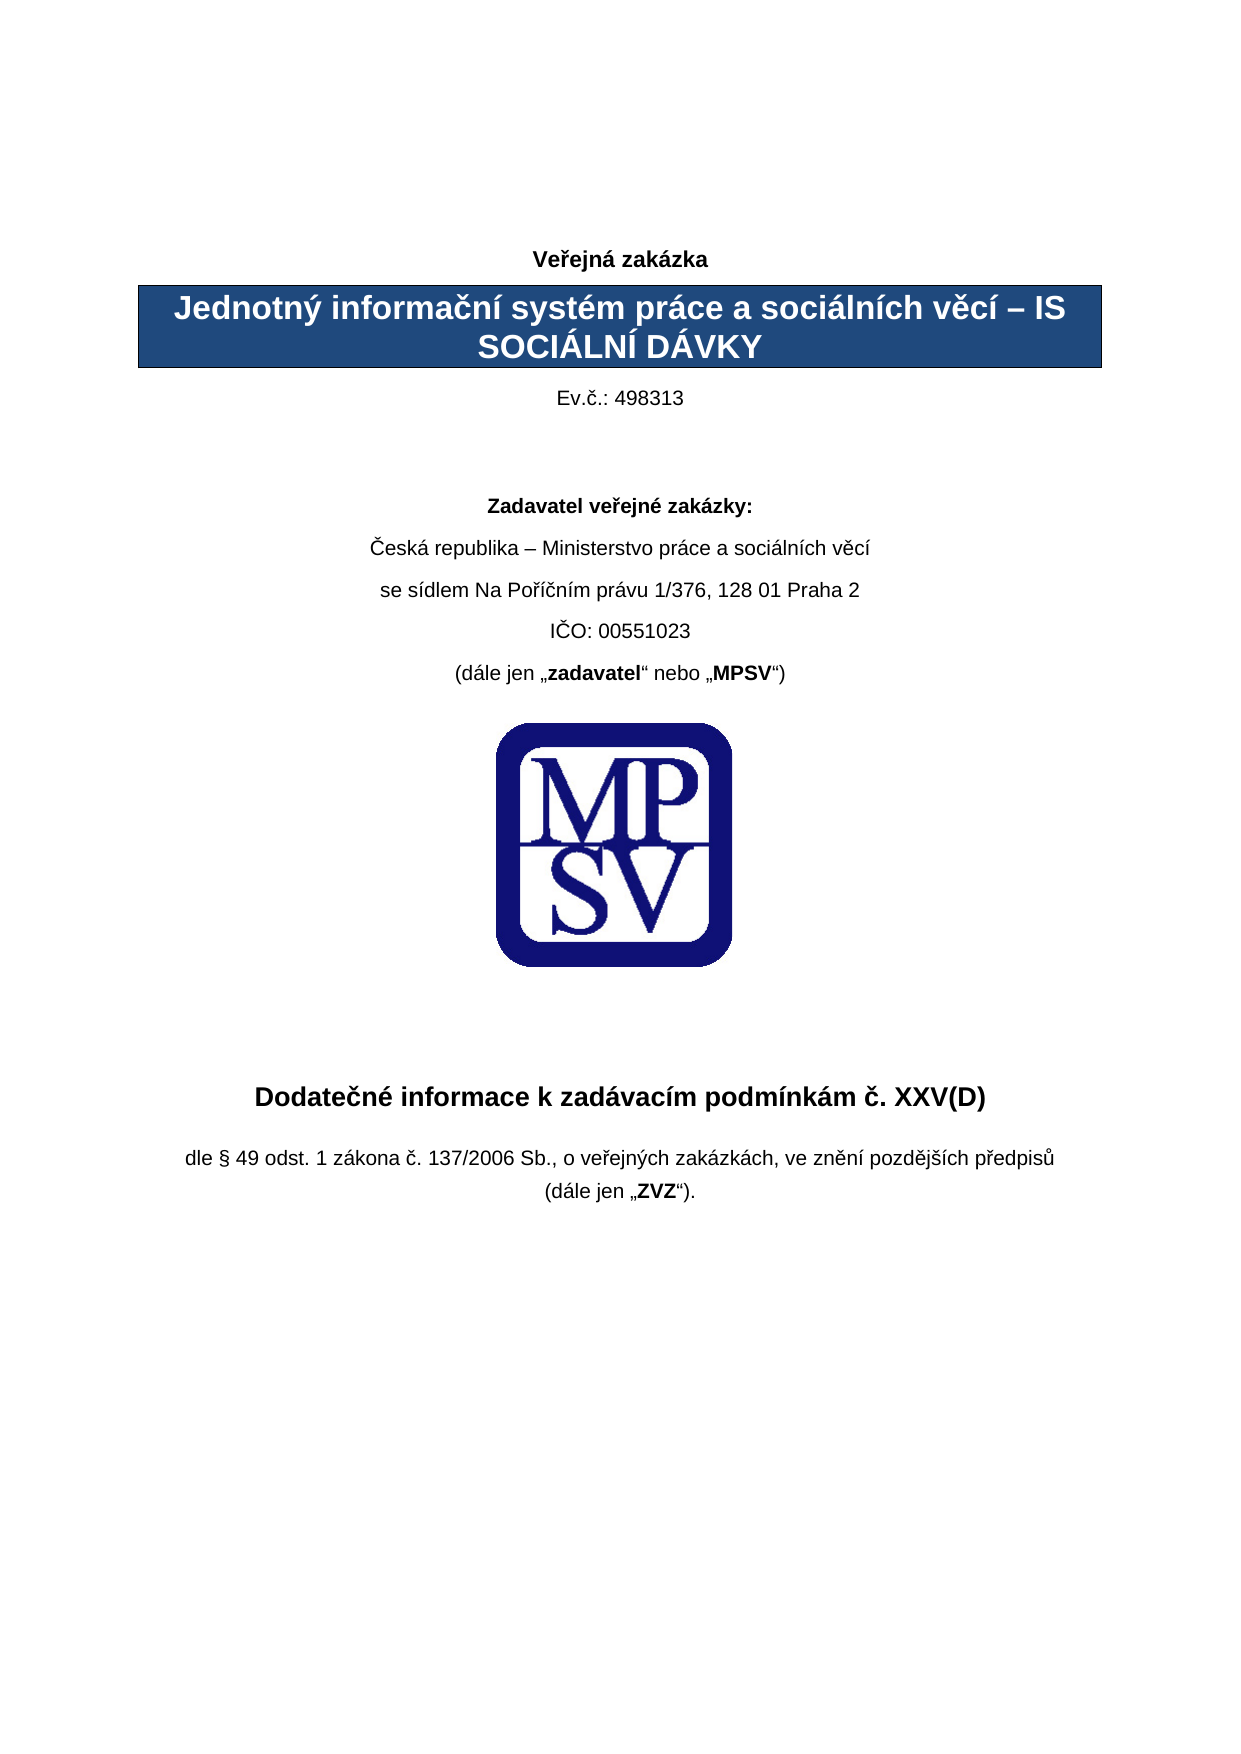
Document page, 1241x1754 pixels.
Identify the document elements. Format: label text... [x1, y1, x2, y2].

picture [496, 723, 733, 967]
text se sídlem Na Poříčním právu 1/376, 128 01 Praha 2 [148, 572, 1093, 602]
text Dodatečné informace k zadávacím podmínkám č. XXV(D) [148, 1081, 1093, 1112]
text Ev.č.: 498313 [148, 381, 1093, 410]
text (dále jen „zadavatel“ nebo „MPSV“) [148, 656, 1093, 685]
text Jednotný informační systém práce a sociálních věcí – IS SOCIÁLNÍ DÁVKY [139, 286, 1101, 367]
text dle § 49 odst. 1 zákona č. 137/2006 Sb., o veřejných zakázkách, ve znění pozdějších předpisů [148, 1136, 1093, 1169]
text IČO: 00551023 [148, 614, 1093, 643]
text Zadavatel veřejné zakázky: [148, 489, 1093, 518]
text (dále jen „ZVZ“). [148, 1169, 1093, 1203]
text Česká republika – Ministerstvo práce a sociálních věcí [148, 531, 1093, 560]
text Veřejná zakázka [148, 243, 1093, 273]
